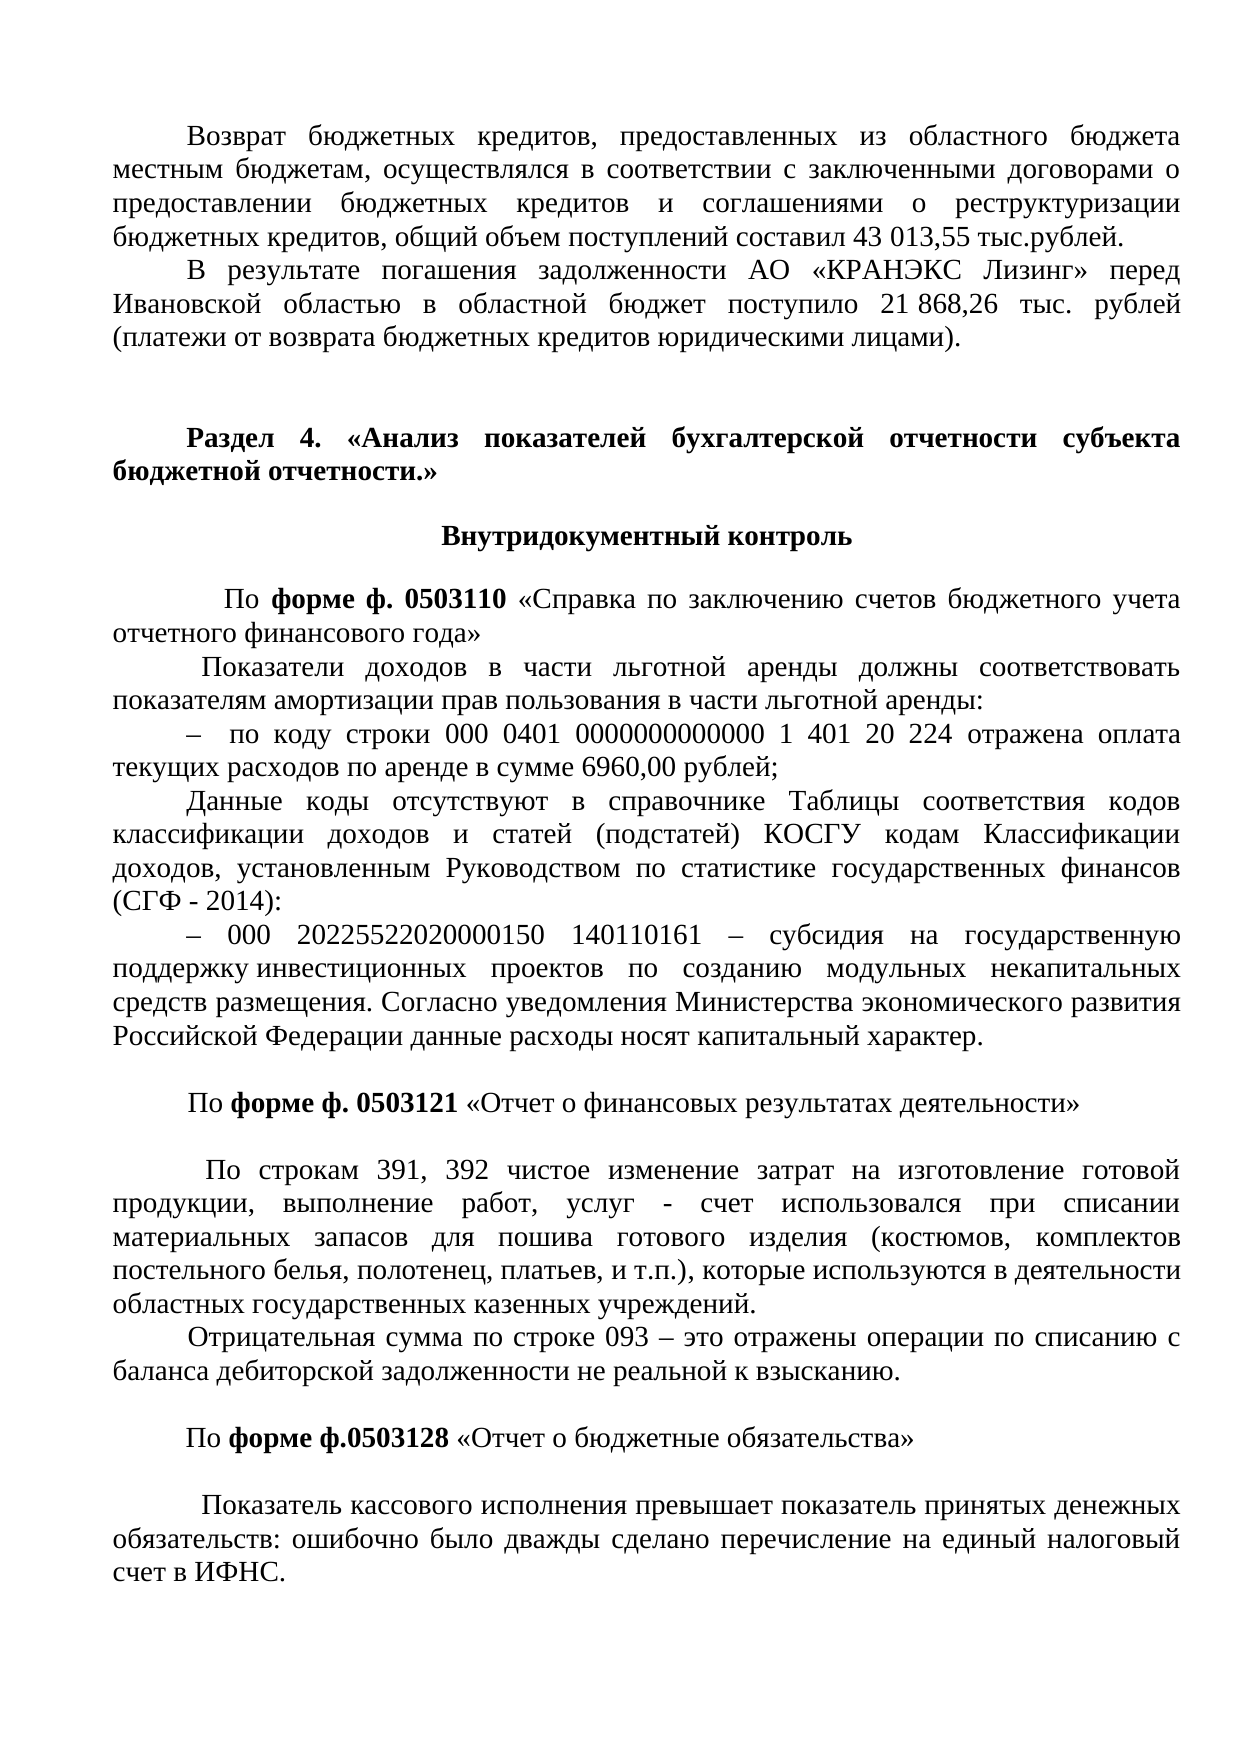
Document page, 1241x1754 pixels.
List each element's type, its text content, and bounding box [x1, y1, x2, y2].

text Показатель кассового исполнения превышает показатель принятых денежных обязательств: ошибочно было дважды сделано перечисление на единый налоговый счет в ИФНС. [112, 1487, 1181, 1588]
text По форме ф.0503128 «Отчет о бюджетные обязательства» [112, 1420, 1181, 1454]
text Внутридокументный контроль [112, 518, 1181, 551]
text По строкам 391, 392 чистое изменение затрат на изготовление готовой продукции, выполнение работ, услуг - счет использовался при списании материальных запасов для пошива готового изделия (костюмов, комплектов постельного белья, полотенец, платьев, и т.п.), которые используются в деятельности областных государственных казенных учреждений. [112, 1152, 1181, 1319]
text Отрицательная сумма по строке 093 – это отражены операции по списанию с баланса дебиторской задолженности не реальной к взысканию. [112, 1319, 1181, 1387]
text – 000 20225522020000150 140110161 – субсидия на государственную поддержку инвестиционных проектов по созданию модульных некапитальных средств размещения. Согласно уведомления Министерства экономического развития Российской Федерации данные расходы носят капитальный характер. [112, 917, 1181, 1051]
text Раздел 4. «Анализ показателей бухгалтерской отчетности субъекта бюджетной отчетности.» [112, 420, 1181, 487]
text По форме ф. 0503121 «Отчет о финансовых результатах деятельности» [112, 1085, 1181, 1118]
text – по коду строки 000 0401 0000000000000 1 401 20 224 отражена оплата текущих расходов по аренде в сумме 6960,00 рублей; [112, 716, 1181, 783]
text Показатели доходов в части льготной аренды должны соответствовать показателям амортизации прав пользования в части льготной аренды: [112, 649, 1181, 716]
text В результате погашения задолженности АО «КРАНЭКС Лизинг» перед Ивановской областью в областной бюджет поступило 21 868,26 тыс. рублей (платежи от возврата бюджетных кредитов юридическими лицами). [112, 252, 1181, 353]
text Данные коды отсутствуют в справочнике Таблицы соответствия кодов классификации доходов и статей (подстатей) КОСГУ кодам Классификации доходов, установленным Руководством по статистике государственных финансов (СГФ - 2014): [112, 783, 1181, 917]
text По форме ф. 0503110 «Справка по заключению счетов бюджетного учета отчетного финансового года» [112, 582, 1181, 649]
text Возврат бюджетных кредитов, предоставленных из областного бюджета местным бюджетам, осуществлялся в соответствии с заключенными договорами о предоставлении бюджетных кредитов и соглашениями о реструктуризации бюджетных кредитов, общий объем поступлений составил 43 013,55 тыс.рублей. [112, 118, 1181, 252]
